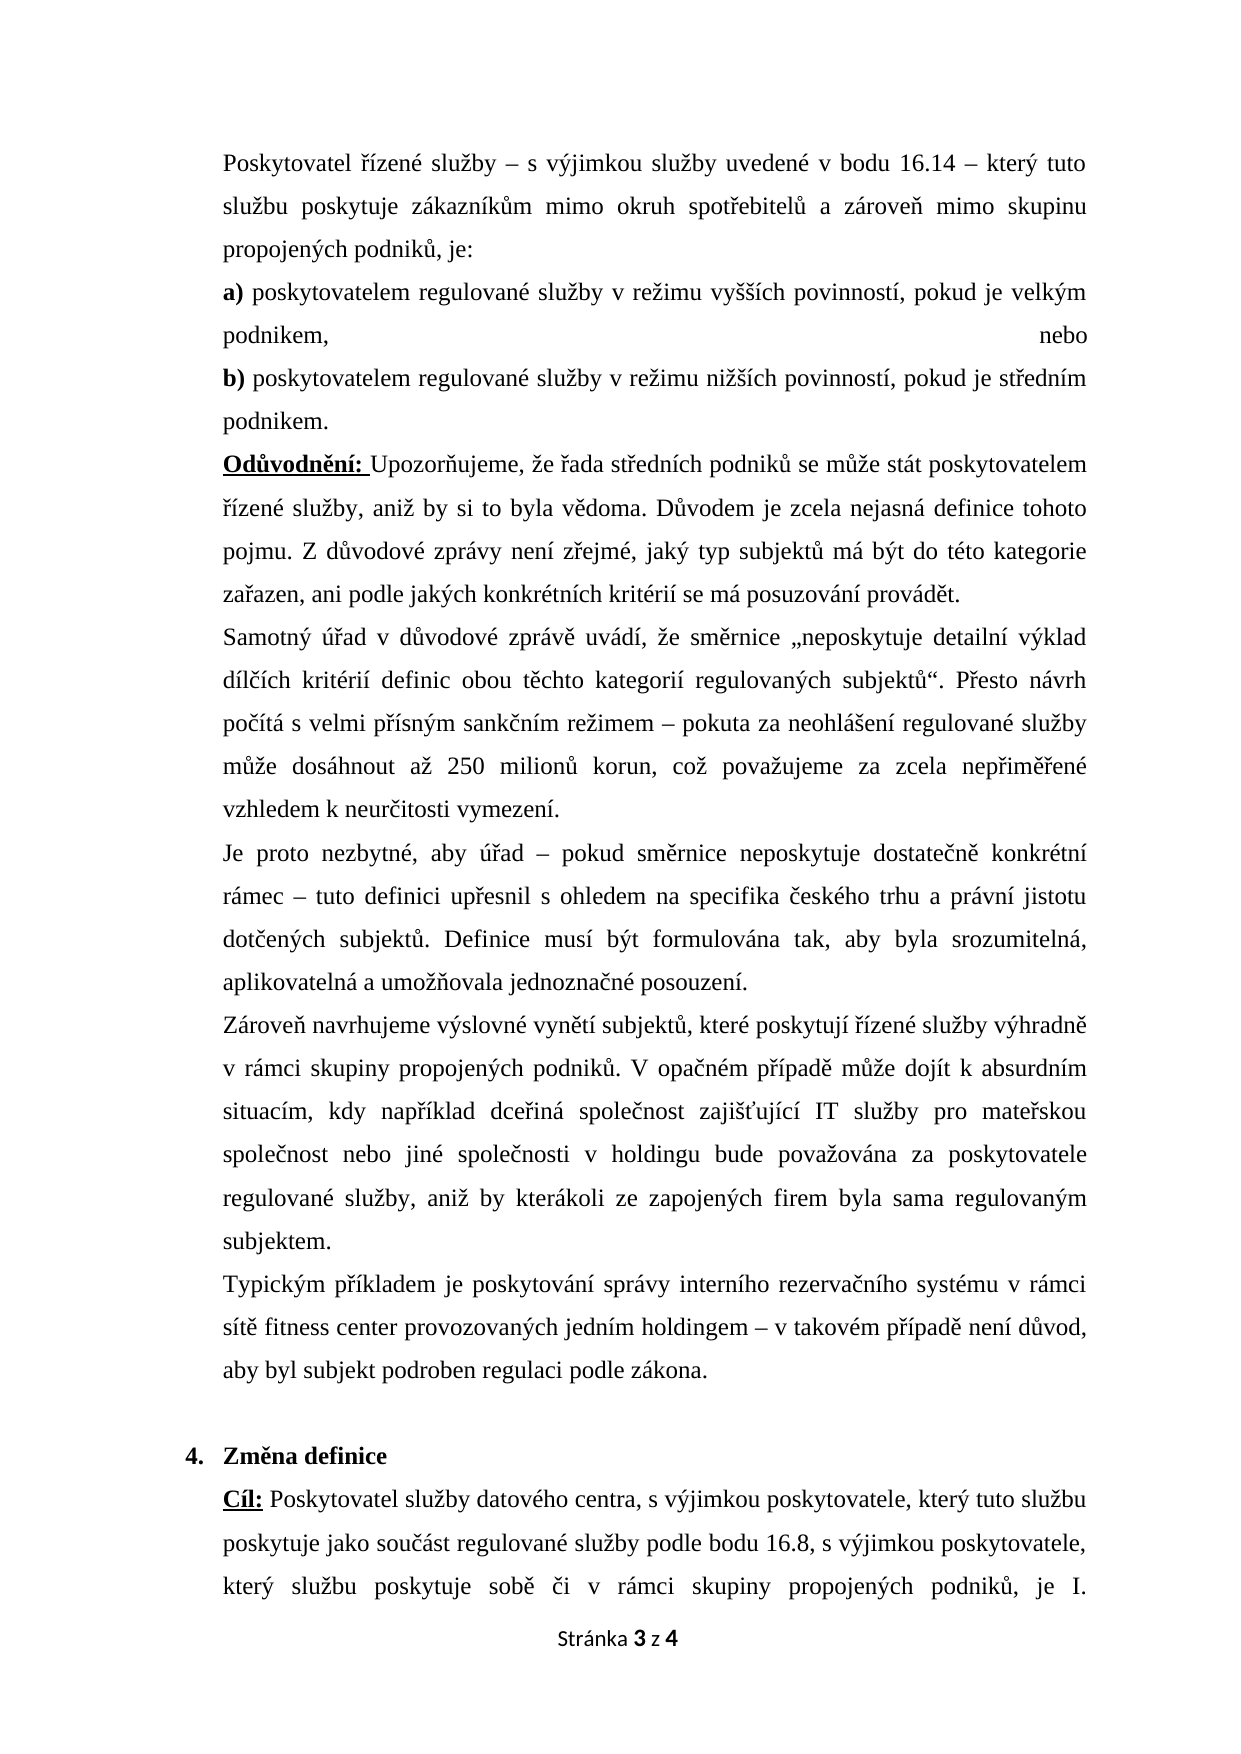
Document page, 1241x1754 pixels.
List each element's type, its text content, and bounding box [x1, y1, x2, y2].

list a) poskytovatelem regulované služby v režimu vyšších povinností, pokud je velkým podnikem, nebo b) poskytovatelem regulované služby v režimu nižších povinností, pokud je středním podnikem. [223, 277, 1087, 435]
list Poskytovatel řízené služby – s výjimkou služby uvedené v bodu 16.14 – který tuto službu poskytuje zákazníkům mimo okruh spotřebitelů a zároveň mimo skupinu propojených podniků, je: [223, 148, 1087, 263]
list Typickým příkladem je poskytování správy interního rezervačního systému v rámci sítě fitness center provozovaných jedním holdingem – v takovém případě není důvod, aby byl subjekt podroben regulaci podle zákona. [223, 1269, 1087, 1384]
list Odůvodnění: Upozorňujeme, že řada středních podniků se může stát poskytovatelem řízené služby, aniž by si to byla vědoma. Důvodem je zcela nejasná definice tohoto pojmu. Z důvodové zprávy není zřejmé, jaký typ subjektů má být do této kategorie zařazen, ani podle jakých konkrétních kritérií se má posuzování provádět. [223, 449, 1087, 608]
list Samotný úřad v důvodové zprávě uvádí, že směrnice „neposkytuje detailní výklad dílčích kritérií definic obou těchto kategorií regulovaných subjektů“. Přesto návrh počítá s velmi přísným sankčním režimem – pokuta za neohlášení regulované služby může dosáhnout až 250 milionů korun, což považujeme za zcela nepřiměřené vzhledem k neurčitosti vymezení. [223, 622, 1087, 823]
list Zároveň navrhujeme výslovné vynětí subjektů, které poskytují řízené služby výhradně v rámci skupiny propojených podniků. V opačném případě může dojít k absurdním situacím, kdy například dceřiná společnost zajišťující IT služby pro mateřskou společnost nebo jiné společnosti v holdingu bude považována za poskytovatele regulované služby, aniž by kterákoli ze zapojených firem byla sama regulovaným subjektem. [223, 1010, 1087, 1254]
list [223, 1484, 1087, 1599]
list Změna definice [185, 1441, 1087, 1470]
list Je proto nezbytné, aby úřad – pokud směrnice neposkytuje dostatečně konkrétní rámec – tuto definici upřesnil s ohledem na specifika českého trhu a právní jistotu dotčených subjektů. Definice musí být formulována tak, aby byla srozumitelná, aplikovatelná a umožňovala jednoznačné posouzení. [223, 838, 1087, 996]
